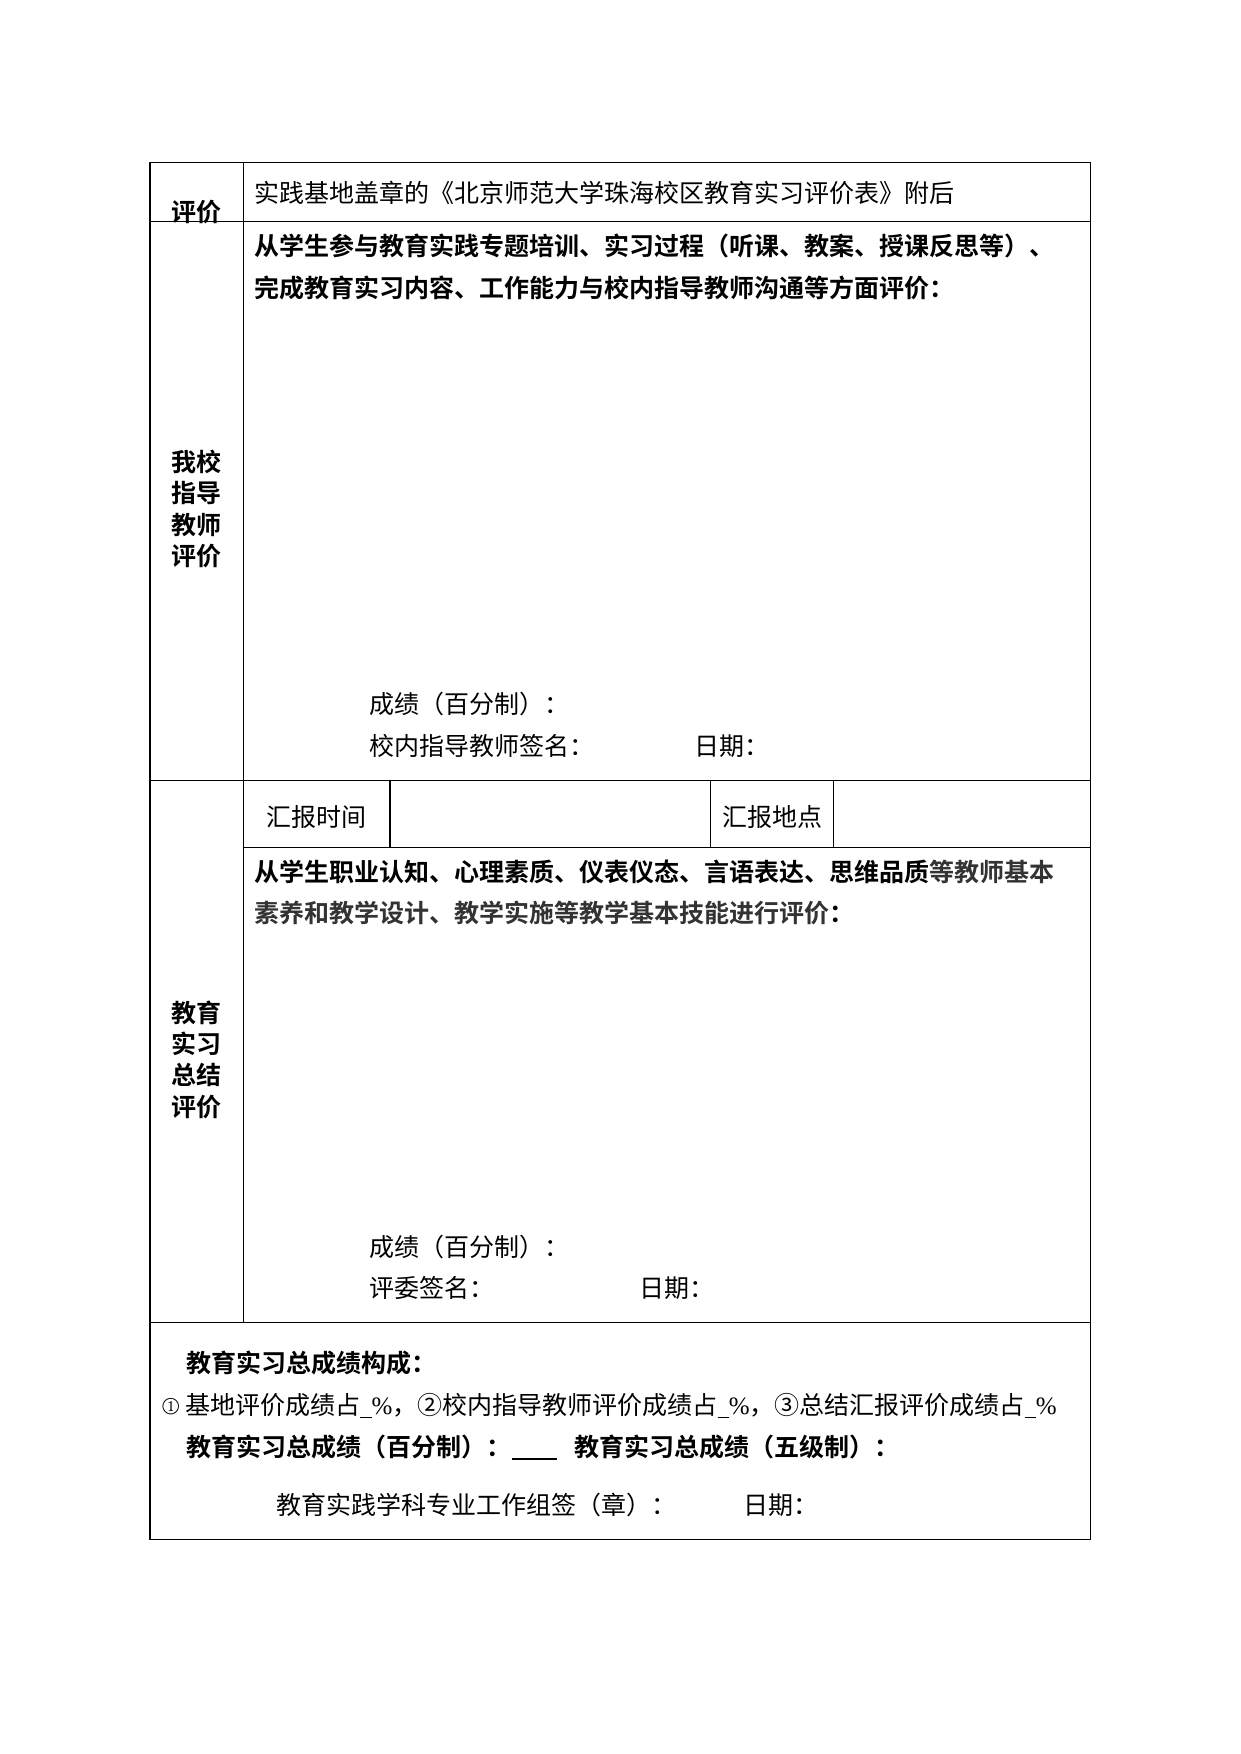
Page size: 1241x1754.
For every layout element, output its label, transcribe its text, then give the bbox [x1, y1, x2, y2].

table_cell 汇报地点 [711, 781, 833, 847]
table_cell 汇报时间 [244, 781, 389, 847]
table_cell 教育实习总结评价 [151, 781, 243, 1322]
table_cell 教育实习总成绩构成： ①基地评价成绩占 %，②校内指导教师评价成绩占 %，③总结汇报评价成绩占 % 教育实习总成绩（百分制）： 教育实习总成绩（五级制）： 教育实践学科专业工作组签（章）： 日期： [151, 1323, 1090, 1539]
table_cell [834, 781, 1090, 847]
table_cell 我校指导教师评价 [151, 222, 243, 780]
table_cell 实践基地盖章的《北京师范大学珠海校区教育实习评价表》附后 [244, 163, 1090, 221]
table_cell 从学生参与教育实践专题培训、实习过程（听课、教案、授课反思等）、完成教育实习内容、工作能力与校内指导教师沟通等方面评价： 成绩（百分制）： 校内指导教师签名： 日期： [244, 222, 1090, 780]
table_cell 从学生职业认知、心理素质、仪表仪态、言语表达、思维品质等教师基本素养和教学设计、教学实施等教学基本技能进行评价： 成绩（百分制）： 评委签名： 日期： [244, 848, 1090, 1322]
table_cell [391, 781, 710, 847]
